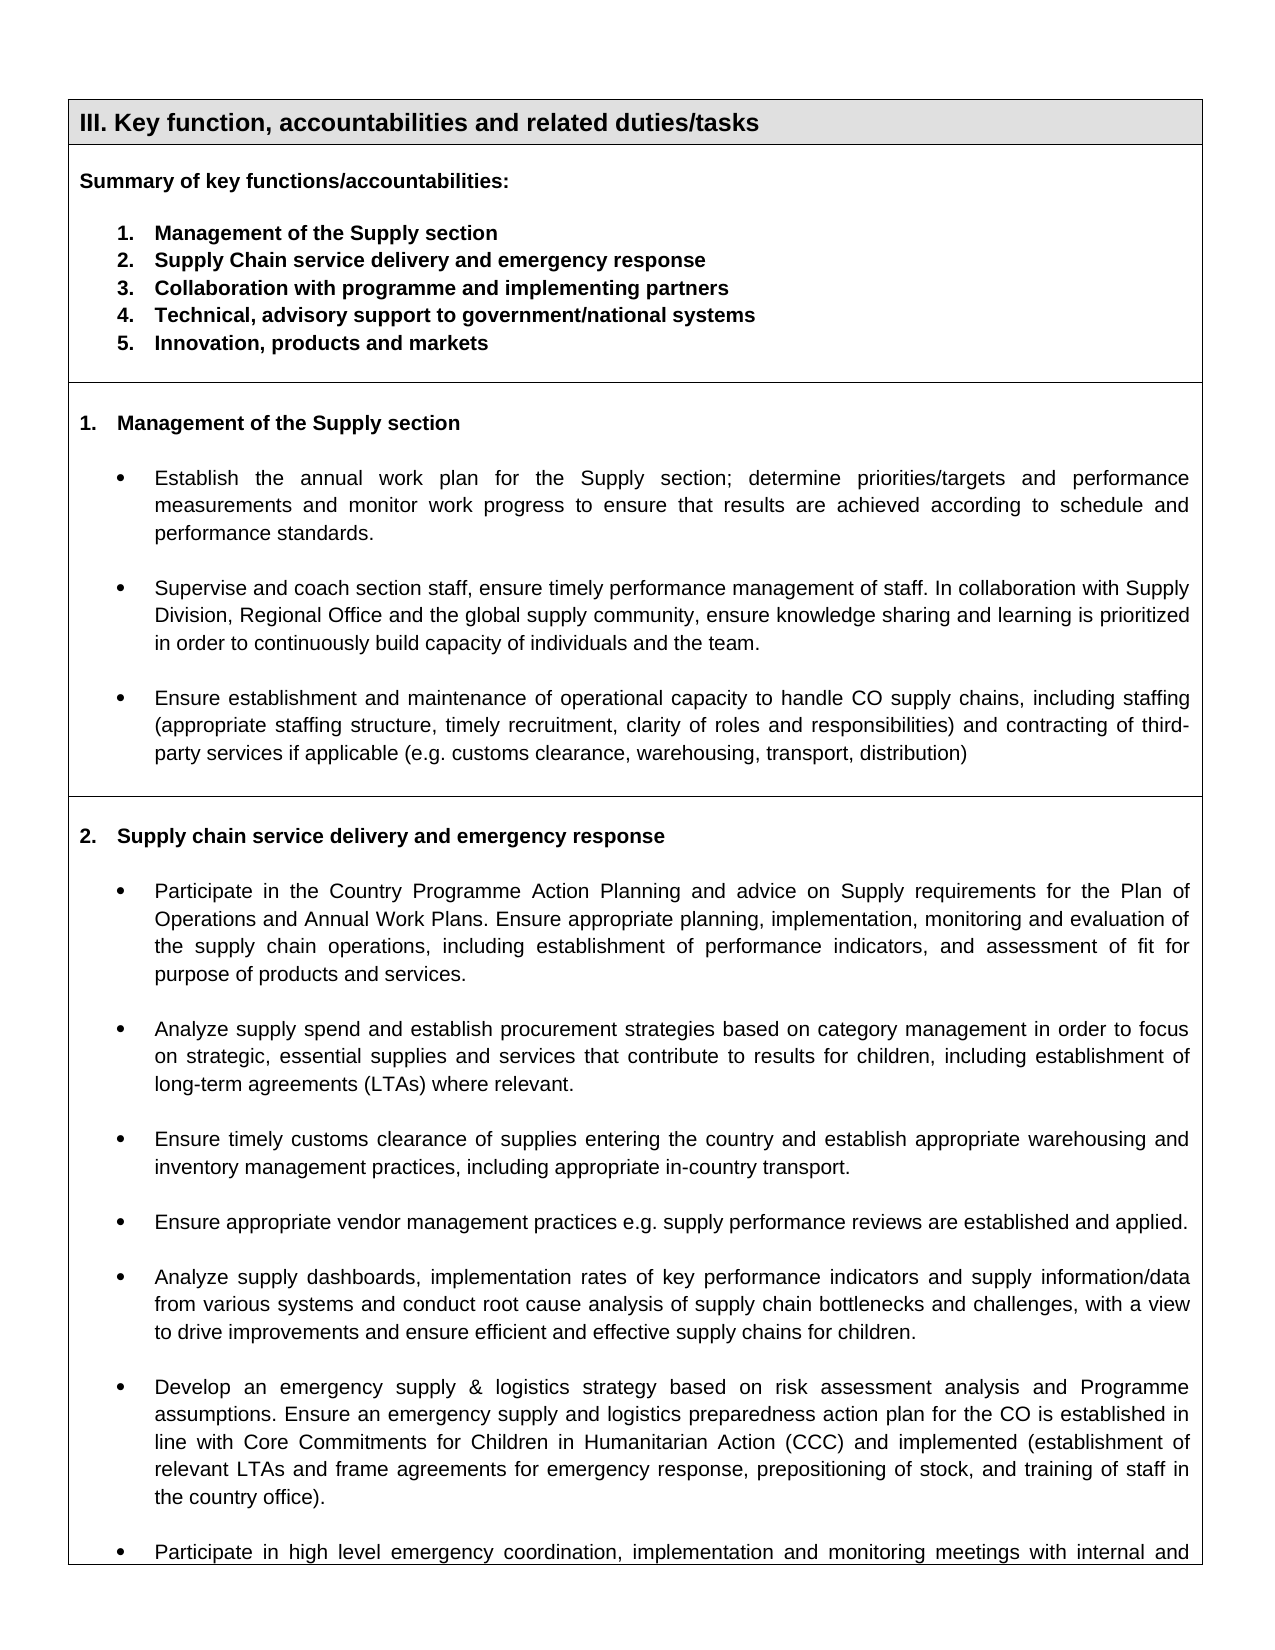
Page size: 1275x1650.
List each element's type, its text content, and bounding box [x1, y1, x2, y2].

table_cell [69, 797, 1202, 1564]
table_header III. Key function, accountabilities and related duties/tasks [69, 100, 1202, 144]
table_cell Summary of key functions/accountabilities: Management of the Supply section Supply Chain service delivery and emergency response Collaboration with programme and implementing partners Technical, advisory support to government/national systems Innovation, products and markets [69, 145, 1202, 382]
table_cell Management of the Supply section Establish the annual work plan for the Supply section; determine priorities/targets and performance measurements and monitor work progress to ensure that results are achieved according to schedule and performance standards. Supervise and coach section staff, ensure timely performance management of staff. In collaboration with Supply Division, Regional Office and the global supply community, ensure knowledge sharing and learning is prioritized in order to continuously build capacity of individuals and the team. Ensure establishment and maintenance of operational capacity to handle CO supply chains, including staffing (appropriate staffing structure, timely recruitment, clarity of roles and responsibilities) and contracting of third-party services if applicable (e.g. customs clearance, warehousing, transport, distribution) [69, 383, 1202, 796]
